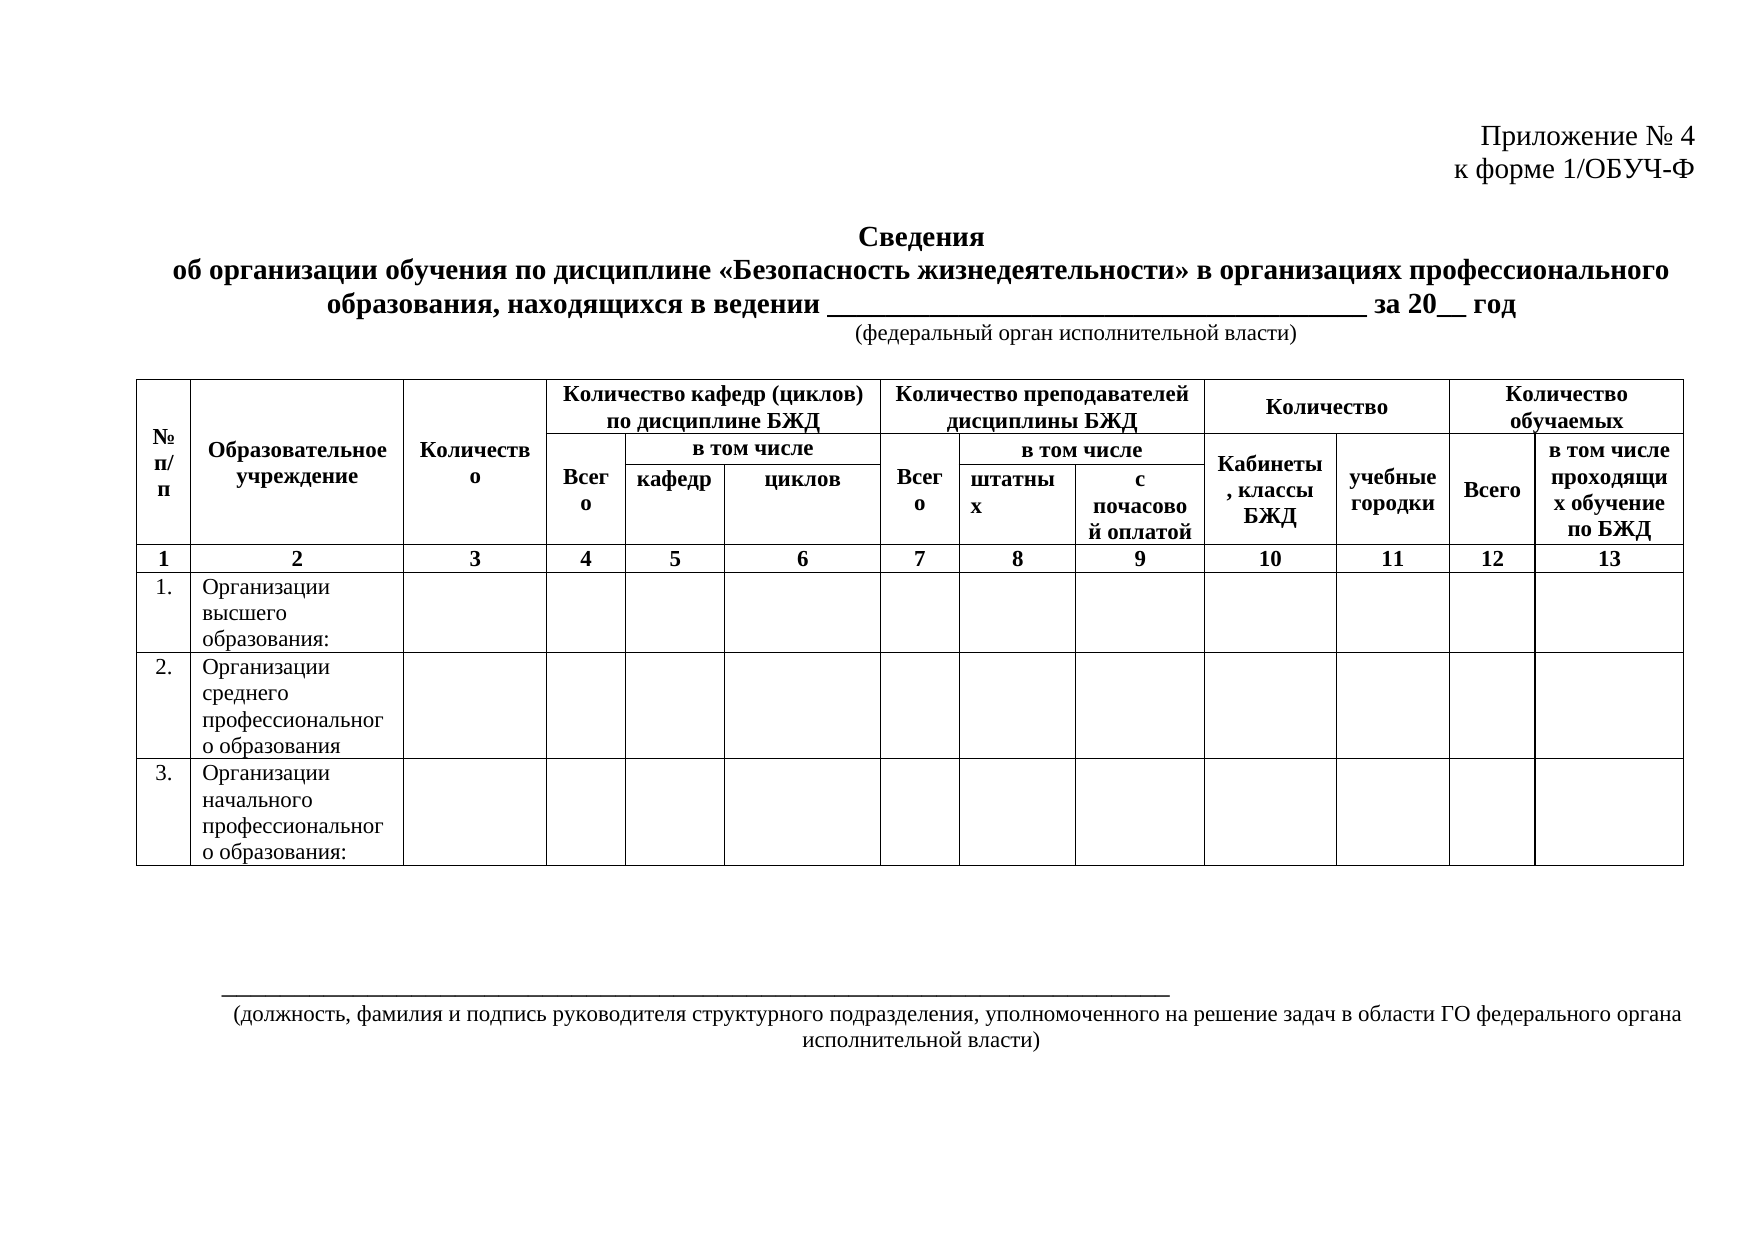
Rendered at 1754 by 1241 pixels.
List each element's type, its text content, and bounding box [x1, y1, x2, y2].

table_cell [1205, 653, 1336, 758]
text (федеральный орган исполнительной власти) [148, 319, 1695, 346]
table_cell [725, 653, 880, 758]
table_cell 8 [960, 545, 1075, 572]
text Приложение № 4 [148, 118, 1695, 152]
table_cell [1076, 653, 1204, 758]
table_cell [1536, 759, 1683, 865]
table_cell [626, 573, 724, 652]
table_cell [960, 653, 1075, 758]
table_cell [1205, 759, 1336, 865]
table_cell [1076, 759, 1204, 865]
table_cell Всего [547, 434, 625, 544]
table_cell [1450, 653, 1534, 758]
table_cell 11 [1337, 545, 1449, 572]
text Сведения [148, 219, 1695, 252]
table_cell [881, 573, 959, 652]
table_header № п/п [137, 380, 190, 544]
table_cell 12 [1450, 545, 1534, 572]
table_cell Организации начального профессионального образования: [191, 759, 403, 865]
table_cell [725, 759, 880, 865]
table_cell [1450, 573, 1534, 652]
table_cell 5 [626, 545, 724, 572]
table_cell [626, 653, 724, 758]
table_cell [1536, 653, 1683, 758]
table_cell 2 [191, 545, 403, 572]
table_cell [1337, 759, 1449, 865]
table_cell 13 [1536, 545, 1683, 572]
table_cell Всего [881, 434, 959, 544]
table_header Количество [404, 380, 546, 544]
text об организации обучения по дисциплине «Безопасность жизнедеятельности» в организациях профессионального образования, находящихся в ведении _____________________________________ за 20__ год [148, 252, 1695, 319]
table_cell [404, 653, 546, 758]
table_cell с почасовой оплатой [1076, 465, 1204, 544]
table_cell [547, 759, 625, 865]
table_cell в том числе [626, 434, 880, 464]
table_cell [960, 759, 1075, 865]
text (должность, фамилия и подпись руководителя структурного подразделения, уполномоченного на решение задач в области ГО федерального органа исполнительной власти) [148, 1000, 1695, 1053]
text _________________________________________________________________ [148, 966, 1695, 1000]
table_header Количество [1205, 380, 1449, 433]
table_cell [1536, 573, 1683, 652]
table_cell 1 [137, 545, 190, 572]
table_cell 10 [1205, 545, 1336, 572]
table_cell Организации среднего профессионального образования [191, 653, 403, 758]
table_cell 2. [137, 653, 190, 758]
table_cell 9 [1076, 545, 1204, 572]
table_cell [404, 759, 546, 865]
table_cell [1076, 573, 1204, 652]
table_cell [1205, 573, 1336, 652]
text к форме 1/ОБУЧ-Ф [148, 152, 1695, 185]
table_header Образовательное учреждение [191, 380, 403, 544]
table_cell [626, 759, 724, 865]
table_cell в том числе проходящих обучение по БЖД [1536, 434, 1683, 544]
table_cell учебные городки [1337, 434, 1449, 544]
table_cell 1. [137, 573, 190, 652]
table_header Количество обучаемых [1450, 380, 1683, 433]
table_cell [881, 759, 959, 865]
table_header Количество преподавателей дисциплины БЖД [881, 380, 1204, 433]
table_cell [1450, 759, 1534, 865]
table_cell 4 [547, 545, 625, 572]
table_cell [725, 573, 880, 652]
table_cell кафедр [626, 465, 724, 544]
table_cell 3 [404, 545, 546, 572]
table_cell [404, 573, 546, 652]
table_cell [960, 573, 1075, 652]
table_cell 7 [881, 545, 959, 572]
table_cell [547, 653, 625, 758]
table_cell в том числе [960, 434, 1204, 464]
table_cell [547, 573, 625, 652]
table_cell [1337, 653, 1449, 758]
table_cell 6 [725, 545, 880, 572]
table_cell Всего [1450, 434, 1534, 544]
table_cell [881, 653, 959, 758]
table_cell [1337, 573, 1449, 652]
table_header Количество кафедр (циклов) по дисциплине БЖД [547, 380, 880, 433]
table_cell Организации высшего образования: [191, 573, 403, 652]
table_cell Кабинеты, классы БЖД [1205, 434, 1336, 544]
table_cell штатных [960, 465, 1075, 544]
table_cell циклов [725, 465, 880, 544]
table_cell 3. [137, 759, 190, 865]
